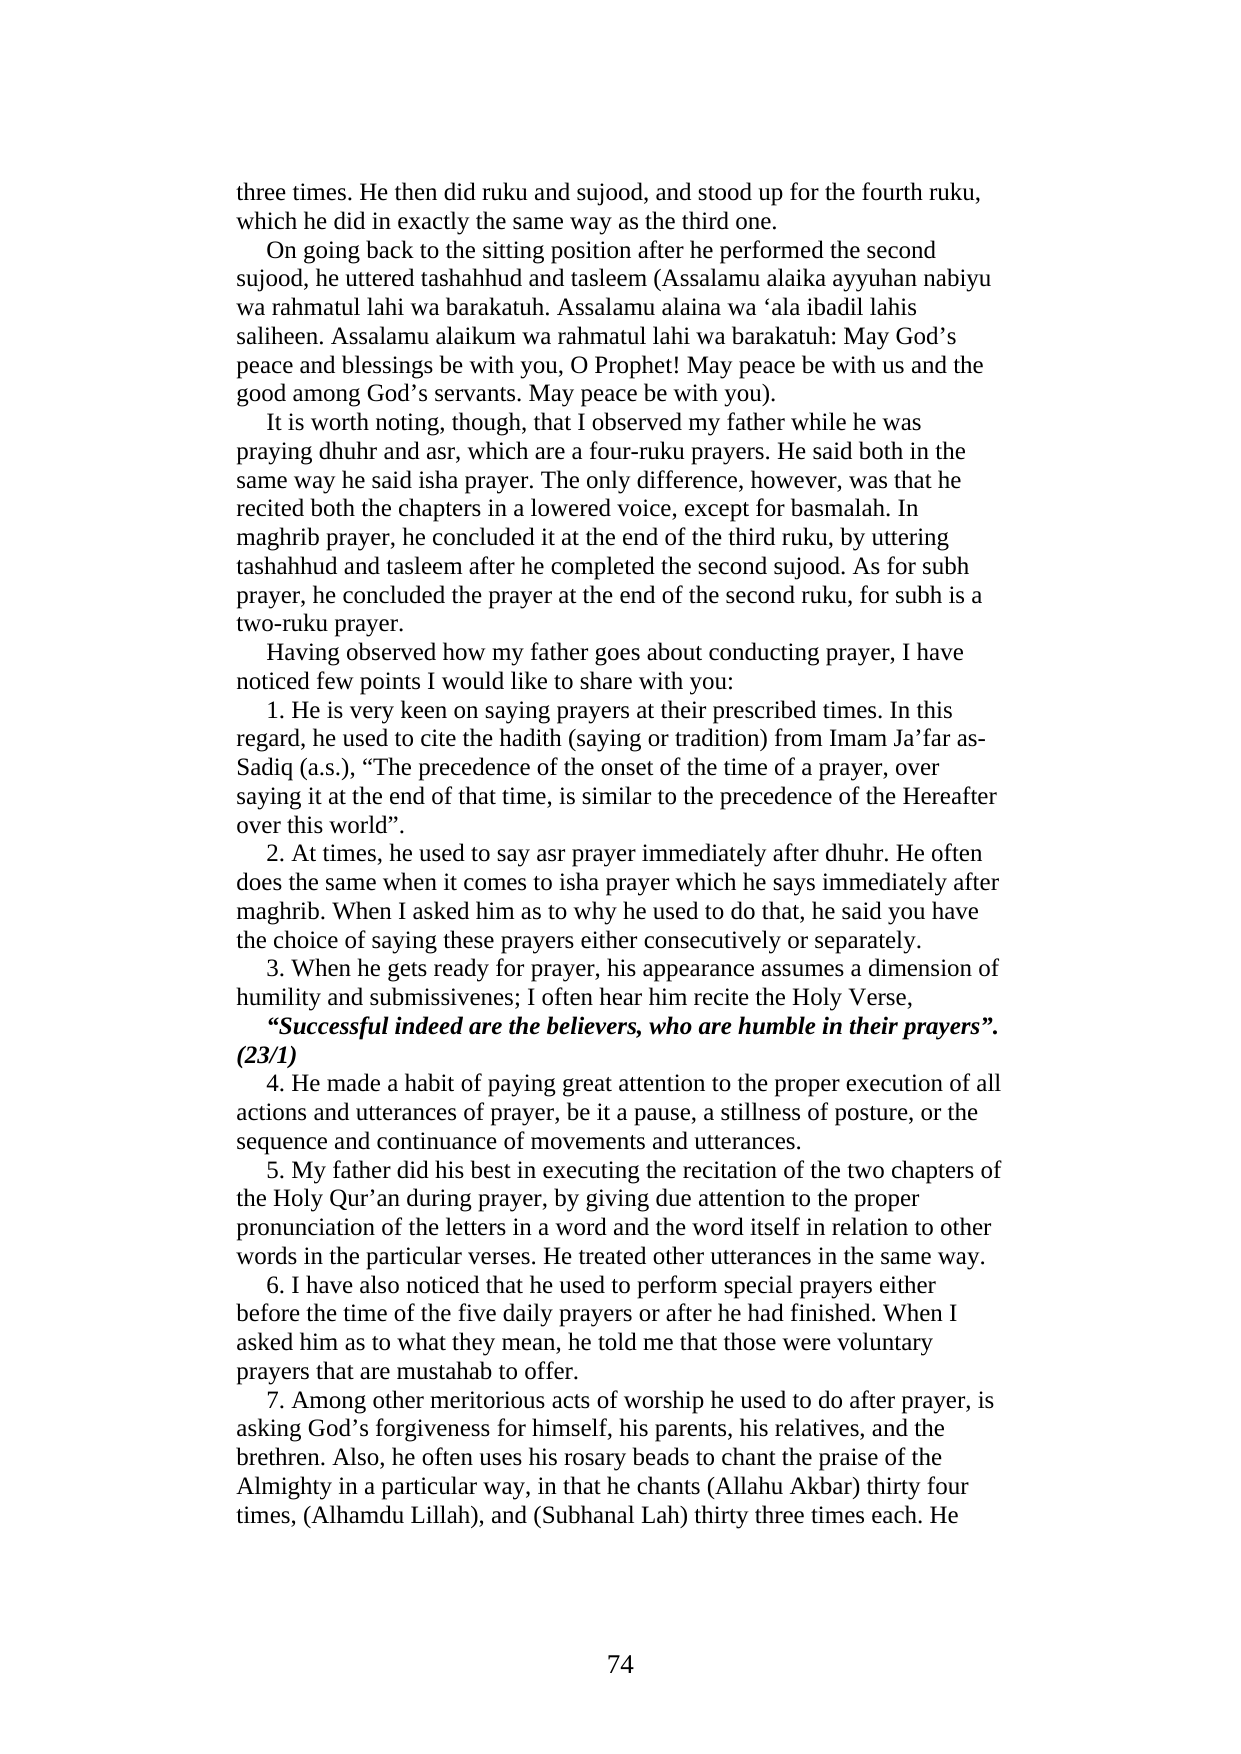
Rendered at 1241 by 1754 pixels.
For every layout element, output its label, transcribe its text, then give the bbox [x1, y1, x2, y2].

text “Successful indeed are the believers, who are humble in their prayers”. (23/1) [236, 1011, 1004, 1068]
text 4. He made a habit of paying great attention to the proper execution of all actions and utterances of prayer, be it a pause, a stillness of posture, or the sequence and continuance of movements and utterances. [236, 1068, 1004, 1155]
text 5. My father did his best in executing the recitation of the two chapters of the Holy Qur’an during prayer, by giving due attention to the proper pronunciation of the letters in a word and the word itself in relation to other words in the particular verses. He treated other utterances in the same way. [236, 1155, 1004, 1270]
text It is worth noting, though, that I observed my father while he was praying dhuhr and asr, which are a four-ruku prayers. He said both in the same way he said isha prayer. The only difference, however, was that he recited both the chapters in a lowered voice, except for basmalah. In maghrib prayer, he concluded it at the end of the third ruku, by uttering tashahhud and tasleem after he completed the second sujood. As for subh prayer, he concluded the prayer at the end of the second ruku, for subh is a two-ruku prayer. [236, 407, 1004, 637]
text 6. I have also noticed that he used to perform special prayers either before the time of the five daily prayers or after he had finished. When I asked him as to what they mean, he told me that those were voluntary prayers that are mustahab to offer. [236, 1270, 1004, 1385]
text On going back to the sitting position after he performed the second sujood, he uttered tashahhud and tasleem (Assalamu alaika ayyuhan nabiyu wa rahmatul lahi wa barakatuh. Assalamu alaina wa ‘ala ibadil lahis saliheen. Assalamu alaikum wa rahmatul lahi wa barakatuh: May God’s peace and blessings be with you, O Prophet! May peace be with us and the good among God’s servants. May peace be with you). [236, 235, 1004, 407]
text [236, 1385, 1004, 1528]
text 2. At times, he used to say asr prayer immediately after dhuhr. He often does the same when it comes to isha prayer which he says immediately after maghrib. When I asked him as to why he used to do that, he said you have the choice of saying these prayers either consecutively or separately. [236, 838, 1004, 953]
text 1. He is very keen on saying prayers at their prescribed times. In this regard, he used to cite the hadith (saying or tradition) from Imam Ja’far as-Sadiq (a.s.), “The precedence of the onset of the time of a prayer, over saying it at the end of that time, is similar to the precedence of the Hereafter over this world”. [236, 695, 1004, 838]
text Having observed how my father goes about conducting prayer, I have noticed few points I would like to share with you: [236, 637, 1004, 695]
text 3. When he gets ready for prayer, his appearance assumes a dimension of humility and submissivenes; I often hear him recite the Holy Verse, [236, 953, 1004, 1011]
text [236, 177, 1004, 235]
